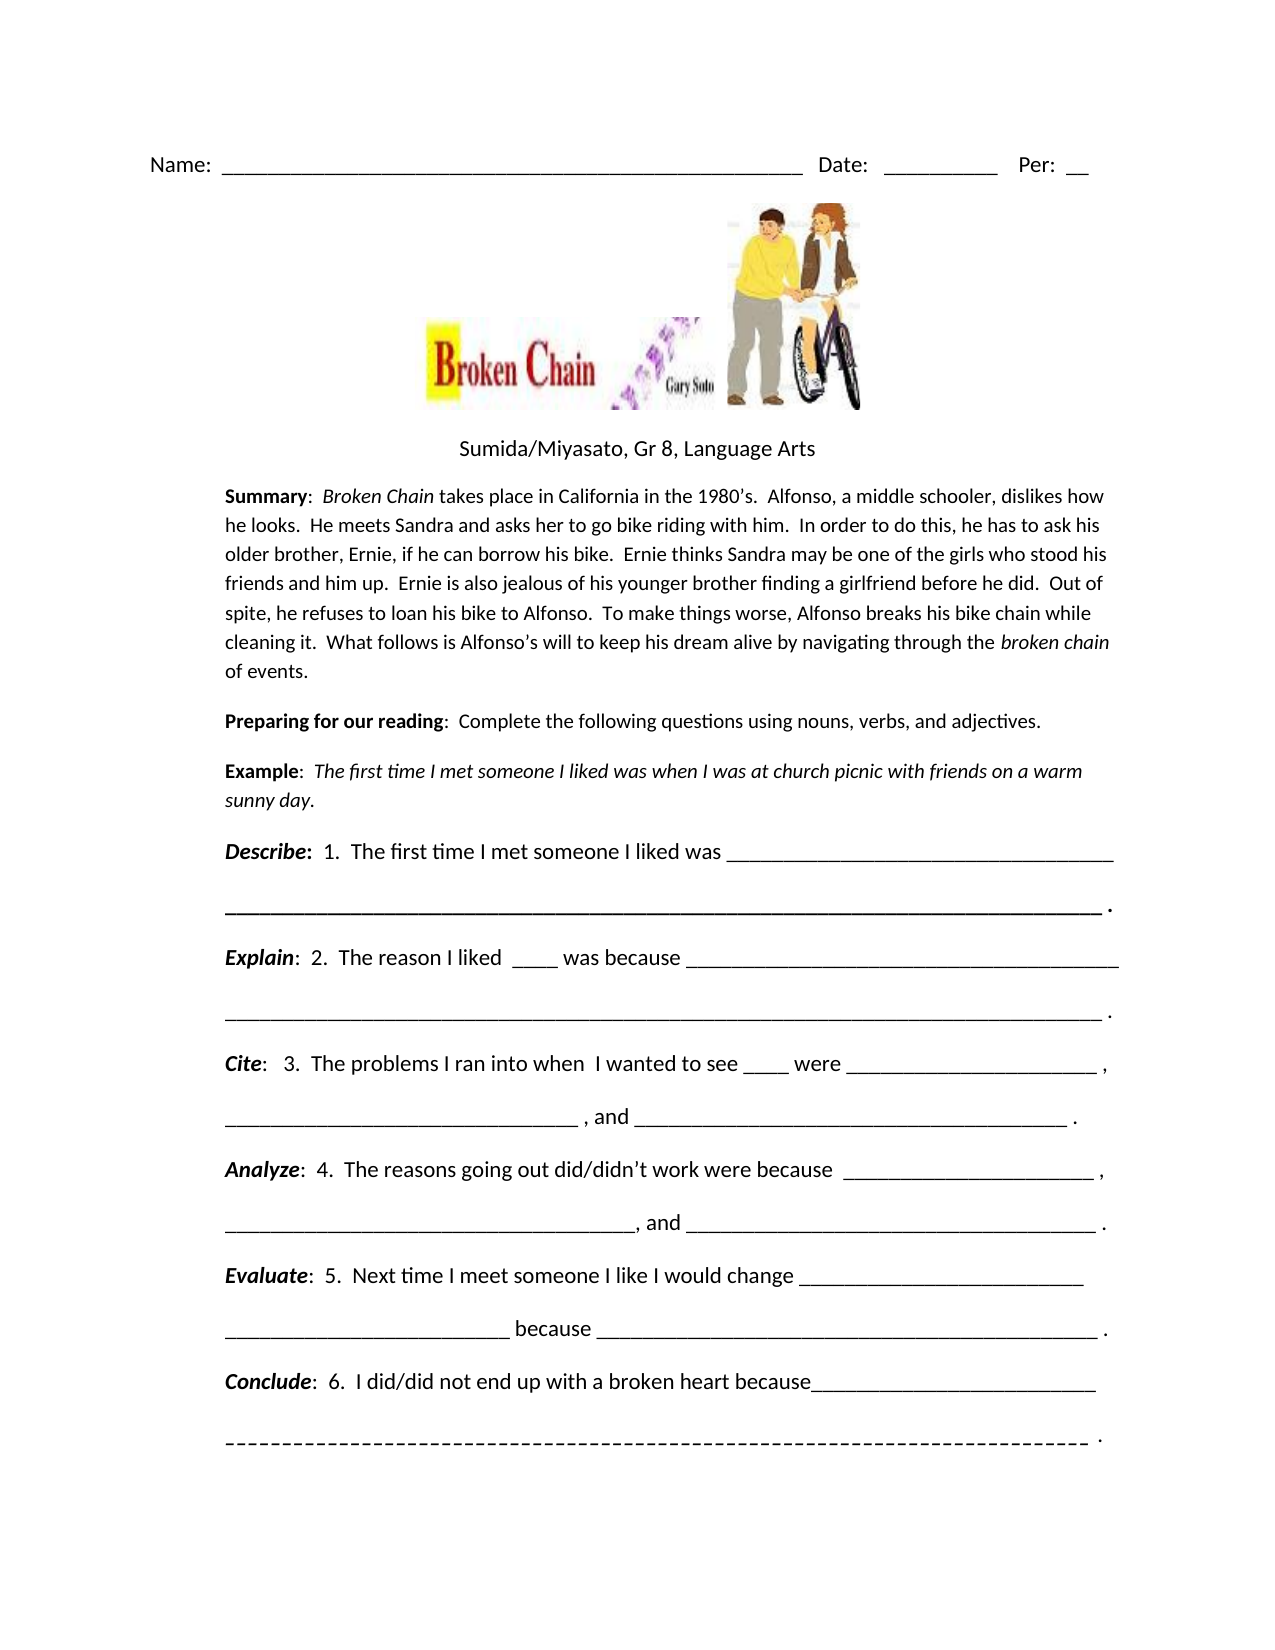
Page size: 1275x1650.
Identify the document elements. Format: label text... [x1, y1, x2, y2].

text Evaluate: 5. Next time I meet someone I like I would change _________________________ [225, 1261, 1125, 1289]
text Summary: Broken Chain takes place in California in the 1980’s. Alfonso, a middle schooler, dislikes how he looks. He meets Sandra and asks her to go bike riding with him. In order to do this, he has to ask his older brother, Ernie, if he can borrow his bike. Ernie thinks Sandra may be one of the girls who stood his friends and him up. Ernie is also jealous of his younger brother finding a girlfriend before he did. Out of spite, he refuses to loan his bike to Alfonso. To make things worse, Alfonso breaks his bike chain while cleaning it. What follows is Alfonso’s will to keep his dream alive by navigating through the broken chain of events. [225, 483, 1125, 683]
text Name: ___________________________________________________ Date: __________ Per: __ [150, 150, 1125, 178]
text _________________________ because ____________________________________________ . [225, 1314, 1125, 1342]
text Conclude: 6. I did/did not end up with a broken heart because_________________________ [225, 1367, 1125, 1396]
text _______________________________ , and ______________________________________ . [225, 1102, 1125, 1130]
text Example: The first time I met someone I liked was when I was at church picnic with friends on a warm sunny day. [225, 758, 1125, 813]
text Describe: 1. The first time I met someone I liked was __________________________________ [225, 837, 1125, 865]
text Explain: 2. The reason I liked ____ was because ______________________________________ [225, 943, 1125, 971]
text _____________________________________________________________________________ . [225, 890, 1125, 918]
text Sumida/Miyasato, Gr 8, Language Arts [150, 434, 1125, 462]
text Cite: 3. The problems I ran into when I wanted to see ____ were ______________________ , [225, 1049, 1125, 1077]
text _____________________________________________________________________________ . [225, 996, 1125, 1024]
text ____________________________________, and ____________________________________ . [225, 1208, 1125, 1236]
text Analyze: 4. The reasons going out did/didn’t work were because ______________________ , [225, 1155, 1125, 1183]
text Preparing for our reading: Complete the following questions using nouns, verbs, and adjectives. [225, 708, 1125, 733]
text ____________________________________________________________________________ . [225, 1421, 1125, 1448]
picture [414, 203, 861, 410]
